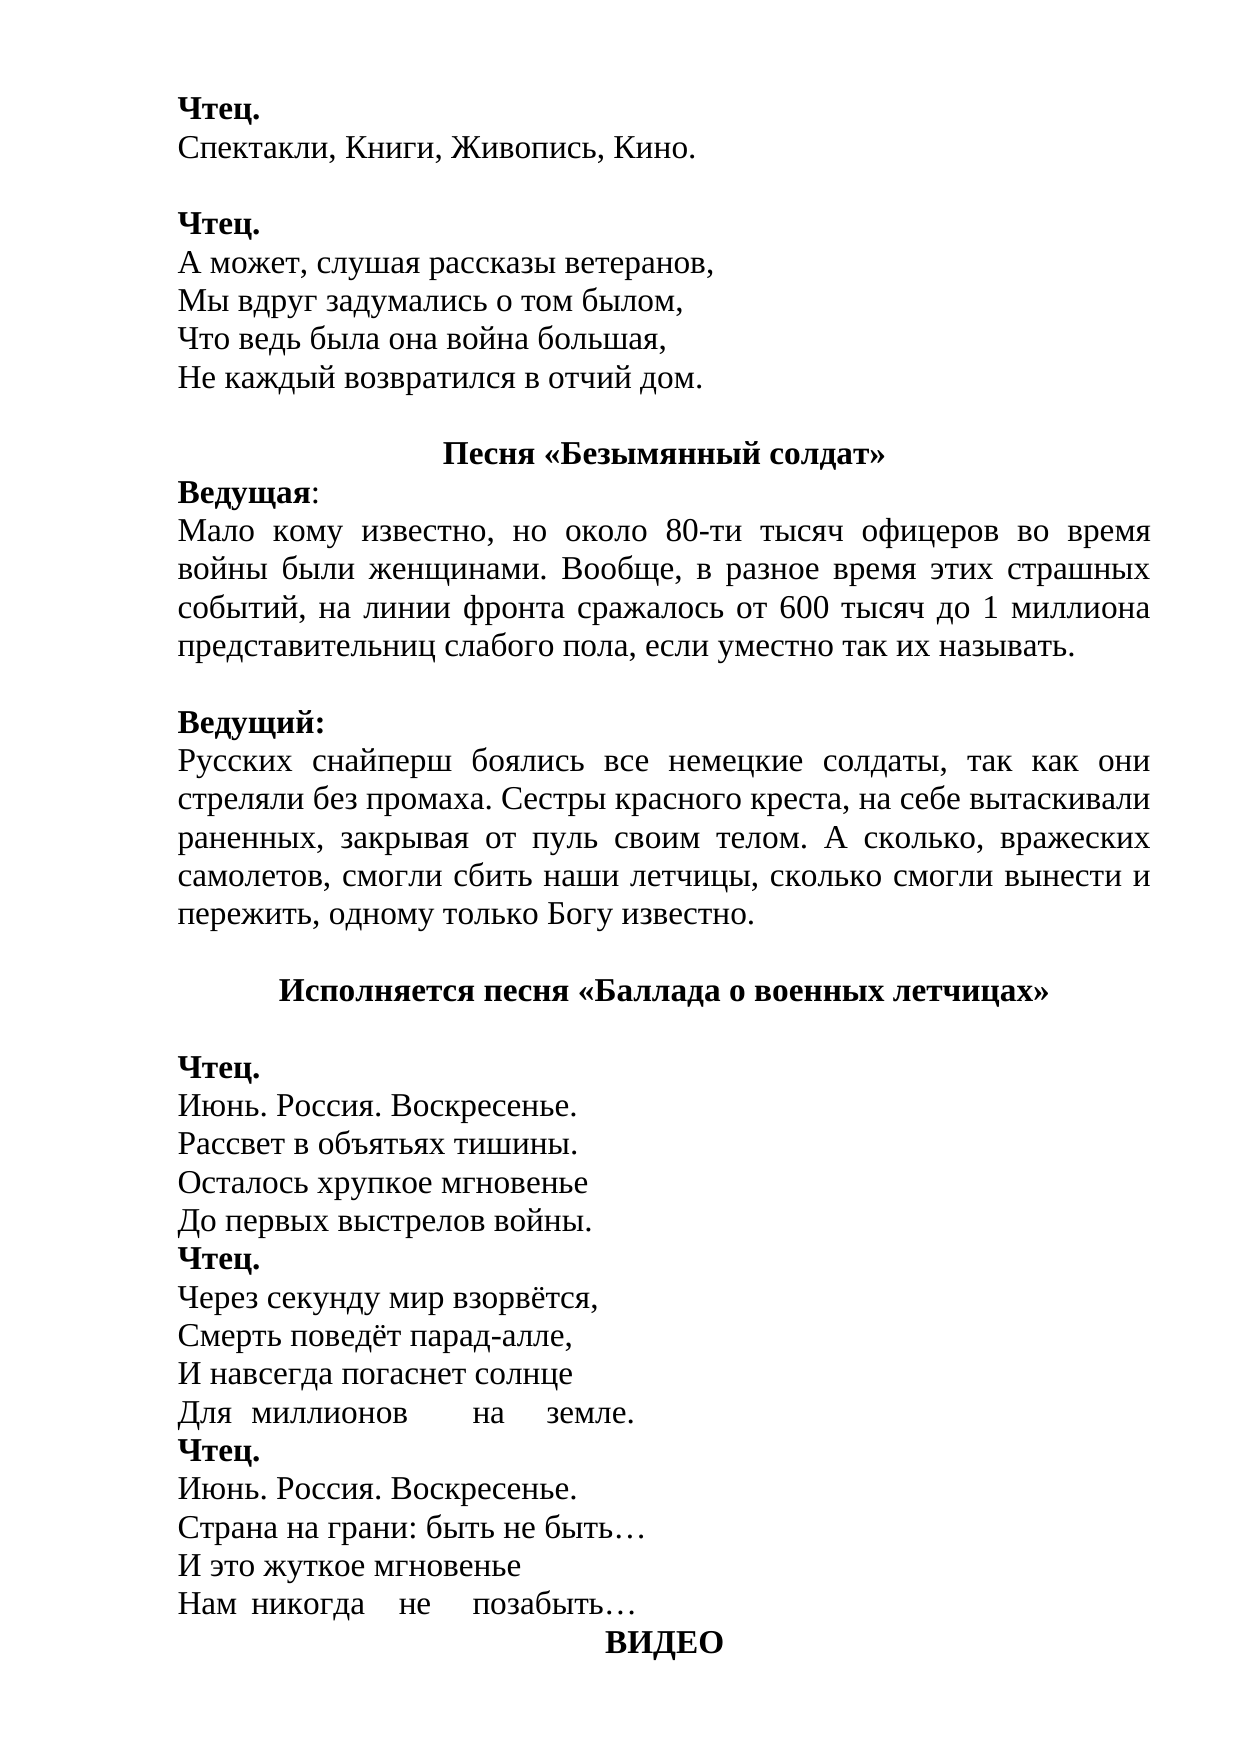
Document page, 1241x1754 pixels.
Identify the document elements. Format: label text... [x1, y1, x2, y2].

text И навсегда погаснет солнце [177, 1354, 1152, 1392]
text А может, слушая рассказы ветеранов, [177, 242, 1152, 280]
text ВИДЕО [177, 1622, 1152, 1660]
text Спектакли, Книги, Живопись, Кино. [177, 127, 1152, 165]
text Через секунду мир взорвётся, [177, 1277, 1152, 1315]
text И это жуткое мгновенье [177, 1545, 1152, 1584]
text Что ведь была она война большая, [177, 319, 1152, 357]
text Июнь. Россия. Воскресенье. [177, 1085, 1152, 1124]
text Смерть поведёт парад-алле, [177, 1315, 1152, 1354]
text Чтец. [177, 1239, 1152, 1277]
text Нам никогда не позабыть… [177, 1584, 1152, 1622]
text Чтец. [177, 1047, 1152, 1085]
text Не каждый возвратился в отчий дом. [177, 357, 1152, 395]
text Чтец. [177, 89, 1152, 127]
text Июнь. Россия. Воскресенье. [177, 1469, 1152, 1507]
text Песня «Безымянный солдат» [177, 434, 1152, 472]
text Чтец. [177, 1430, 1152, 1469]
text Осталось хрупкое мгновенье [177, 1162, 1152, 1200]
text Ведущий: [177, 702, 1152, 740]
text Рассвет в объятьях тишины. [177, 1124, 1152, 1162]
text Русских снайперш боялись все немецкие солдаты, так как они стреляли без промаха. Сестры красного креста, на себе вытаскивали раненных, закрывая от пуль своим телом. А сколько, вражеских самолетов, смогли сбить наши летчицы, сколько смогли вынести и пережить, одному только Богу известно. [177, 740, 1152, 932]
text Исполняется песня «Баллада о военных летчицах» [177, 970, 1152, 1009]
text Страна на грани: быть не быть… [177, 1507, 1152, 1545]
text Мы вдруг задумались о том былом, [177, 280, 1152, 319]
text Мало кому известно, но около 80-ти тысяч офицеров во время войны были женщинами. Вообще, в разное время этих страшных событий, на линии фронта сражалось от 600 тысяч до 1 миллиона представительниц слабого пола, если уместно так их называть. [177, 510, 1152, 664]
text Ведущая: [177, 472, 1152, 510]
text Для миллионов на земле. [177, 1392, 1152, 1430]
text До первых выстрелов войны. [177, 1200, 1152, 1239]
text Чтец. [177, 165, 1152, 242]
